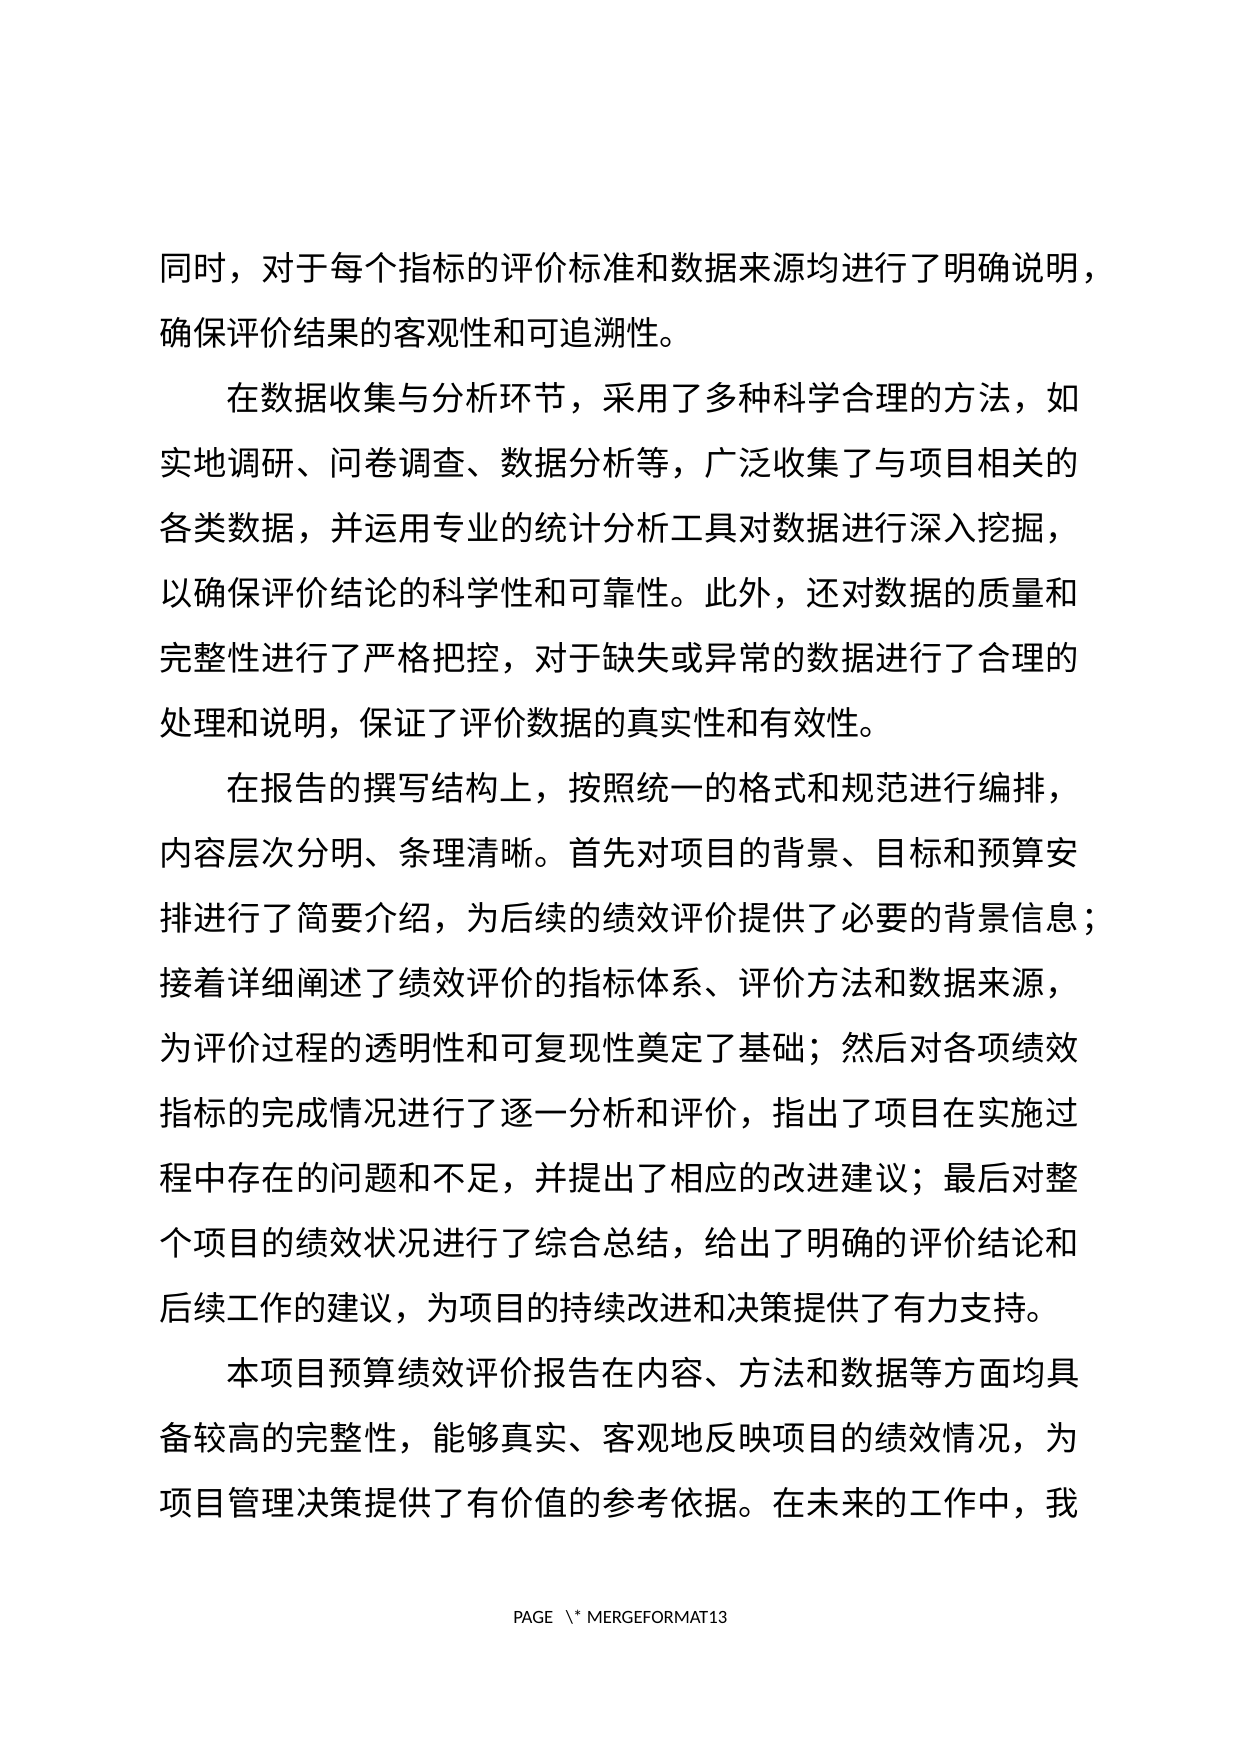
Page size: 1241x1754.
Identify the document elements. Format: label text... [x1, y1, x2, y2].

text 在数据收集与分析环节，采用了多种科学合理的方法，如实地调研、问卷调查、数据分析等，广泛收集了与项目相关的各类数据，并运用专业的统计分析工具对数据进行深入挖掘，以确保评价结论的科学性和可靠性。此外，还对数据的质量和完整性进行了严格把控，对于缺失或异常的数据进行了合理的处理和说明，保证了评价数据的真实性和有效性。 [159, 363, 1081, 753]
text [159, 233, 1081, 363]
text 在报告的撰写结构上，按照统一的格式和规范进行编排，内容层次分明、条理清晰。首先对项目的背景、目标和预算安排进行了简要介绍，为后续的绩效评价提供了必要的背景信息；接着详细阐述了绩效评价的指标体系、评价方法和数据来源，为评价过程的透明性和可复现性奠定了基础；然后对各项绩效指标的完成情况进行了逐一分析和评价，指出了项目在实施过程中存在的问题和不足，并提出了相应的改进建议；最后对整个项目的绩效状况进行了综合总结，给出了明确的评价结论和后续工作的建议，为项目的持续改进和决策提供了有力支持。 [159, 753, 1081, 1338]
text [159, 1338, 1081, 1533]
